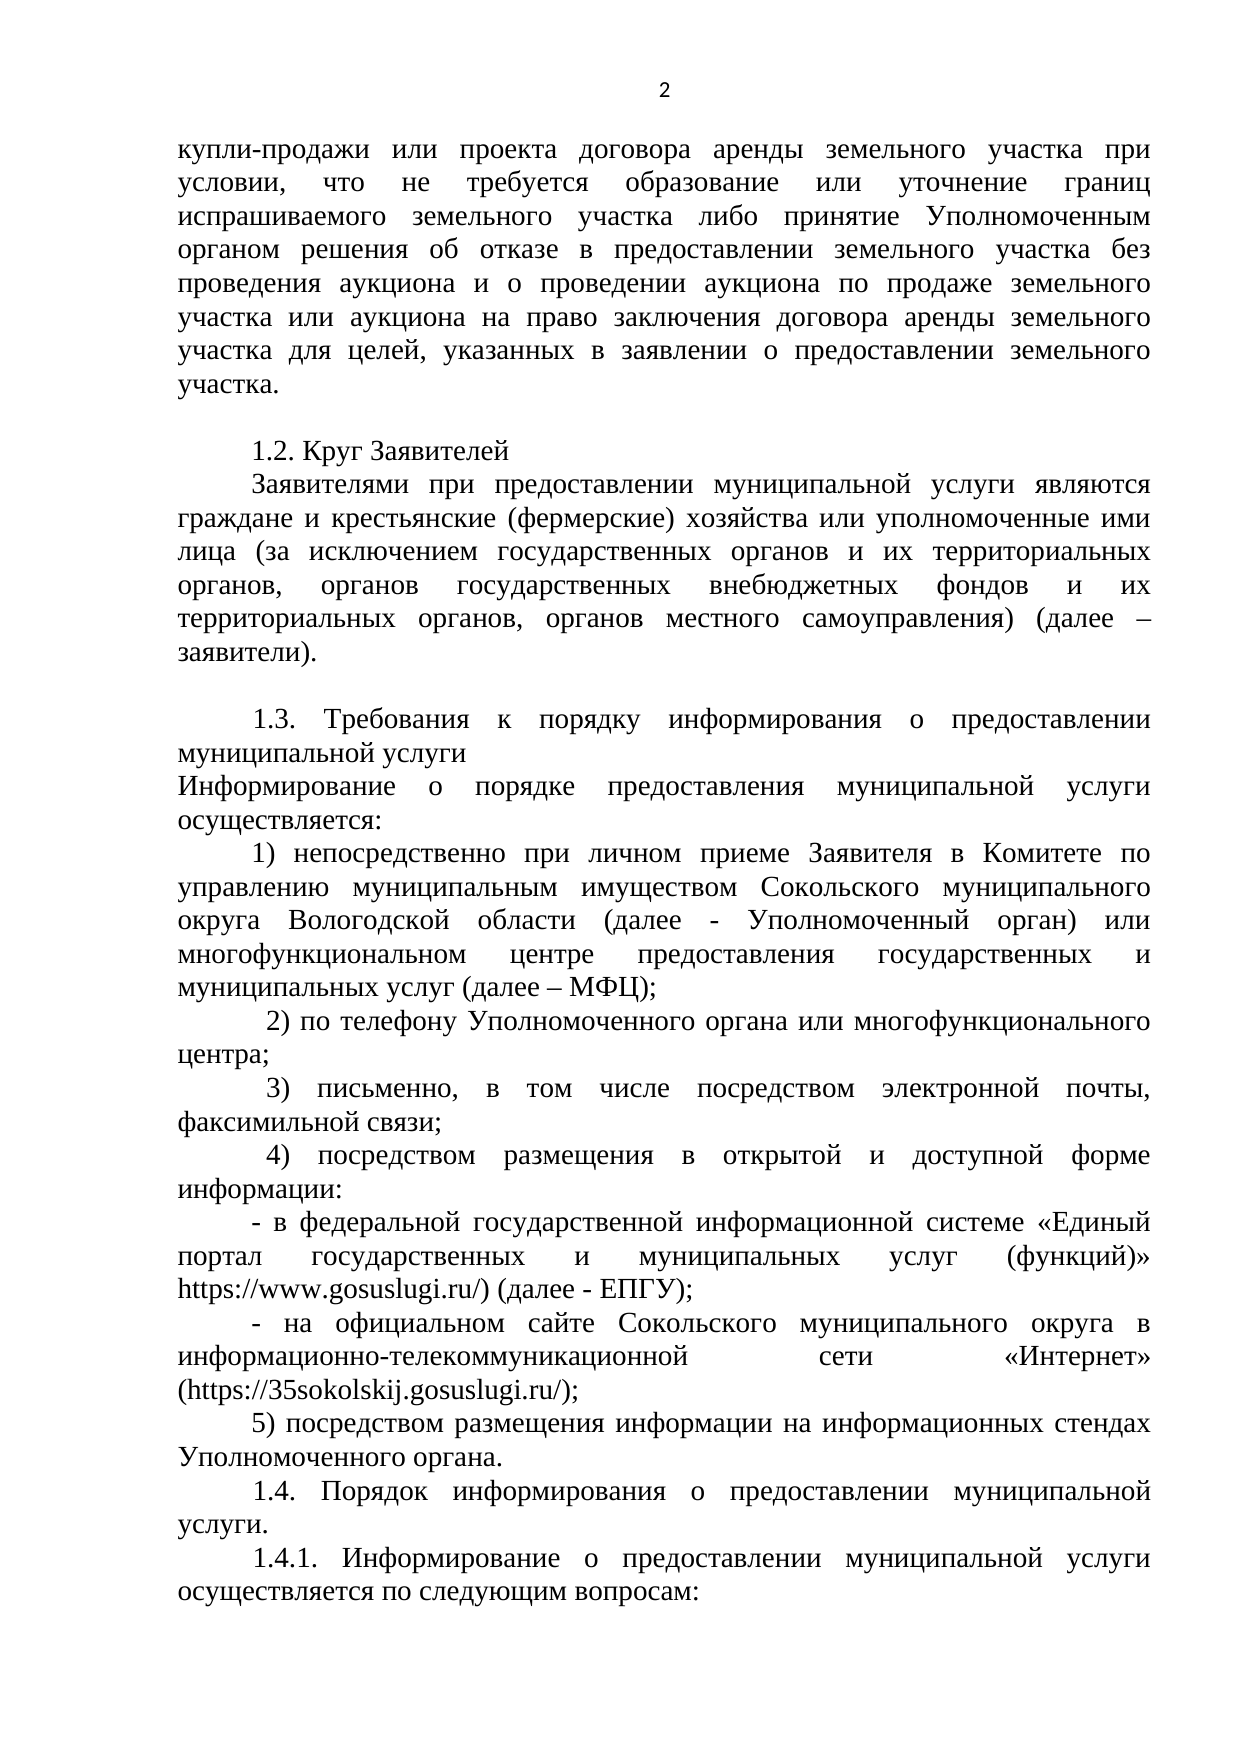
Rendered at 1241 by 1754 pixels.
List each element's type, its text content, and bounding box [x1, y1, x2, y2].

text 4) посредством размещения в открытой и доступной форме информации: [177, 1137, 1152, 1204]
list - в федеральной государственной информационной системе «Единый портал государственных и муниципальных услуг (функций)» https://www.gosuslugi.ru/) (далее - ЕПГУ); [177, 1204, 1152, 1305]
text 1.2. Круг Заявителей [177, 433, 1152, 466]
text 1) непосредственно при личном приеме Заявителя в Комитете по управлению муниципальным имуществом Сокольского муниципального округа Вологодской области (далее - Уполномоченный орган) или многофункциональном центре предоставления государственных и муниципальных услуг (далее – МФЦ); [177, 835, 1152, 1003]
text 5) посредством размещения информации на информационных стендах Уполномоченного органа. [177, 1406, 1152, 1473]
text 3) письменно, в том числе посредством электронной почты, факсимильной связи; [177, 1070, 1152, 1137]
text 1.3. Требования к порядку информирования о предоставлении муниципальной услуги [177, 701, 1152, 768]
text 1.4. Порядок информирования о предоставлении муниципальной услуги. [177, 1473, 1152, 1540]
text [177, 131, 1152, 399]
text Заявителями при предоставлении муниципальной услуги являются граждане и крестьянские (фермерские) хозяйства или уполномоченные ими лица (за исключением государственных органов и их территориальных органов, органов государственных внебюджетных фондов и их территориальных органов, органов местного самоуправления) (далее – заявители). [177, 466, 1152, 668]
text 1.4.1. Информирование о предоставлении муниципальной услуги осуществляется по следующим вопросам: [177, 1540, 1152, 1607]
text 2) по телефону Уполномоченного органа или многофункционального центра; [177, 1003, 1152, 1070]
text - на официальном сайте Сокольского муниципального округа в информационно-телекоммуникационной сети «Интернет» (https://35sokolskij.gosuslugi.ru/); [177, 1305, 1152, 1406]
list Информирование о порядке предоставления муниципальной услуги осуществляется: [177, 768, 1152, 835]
